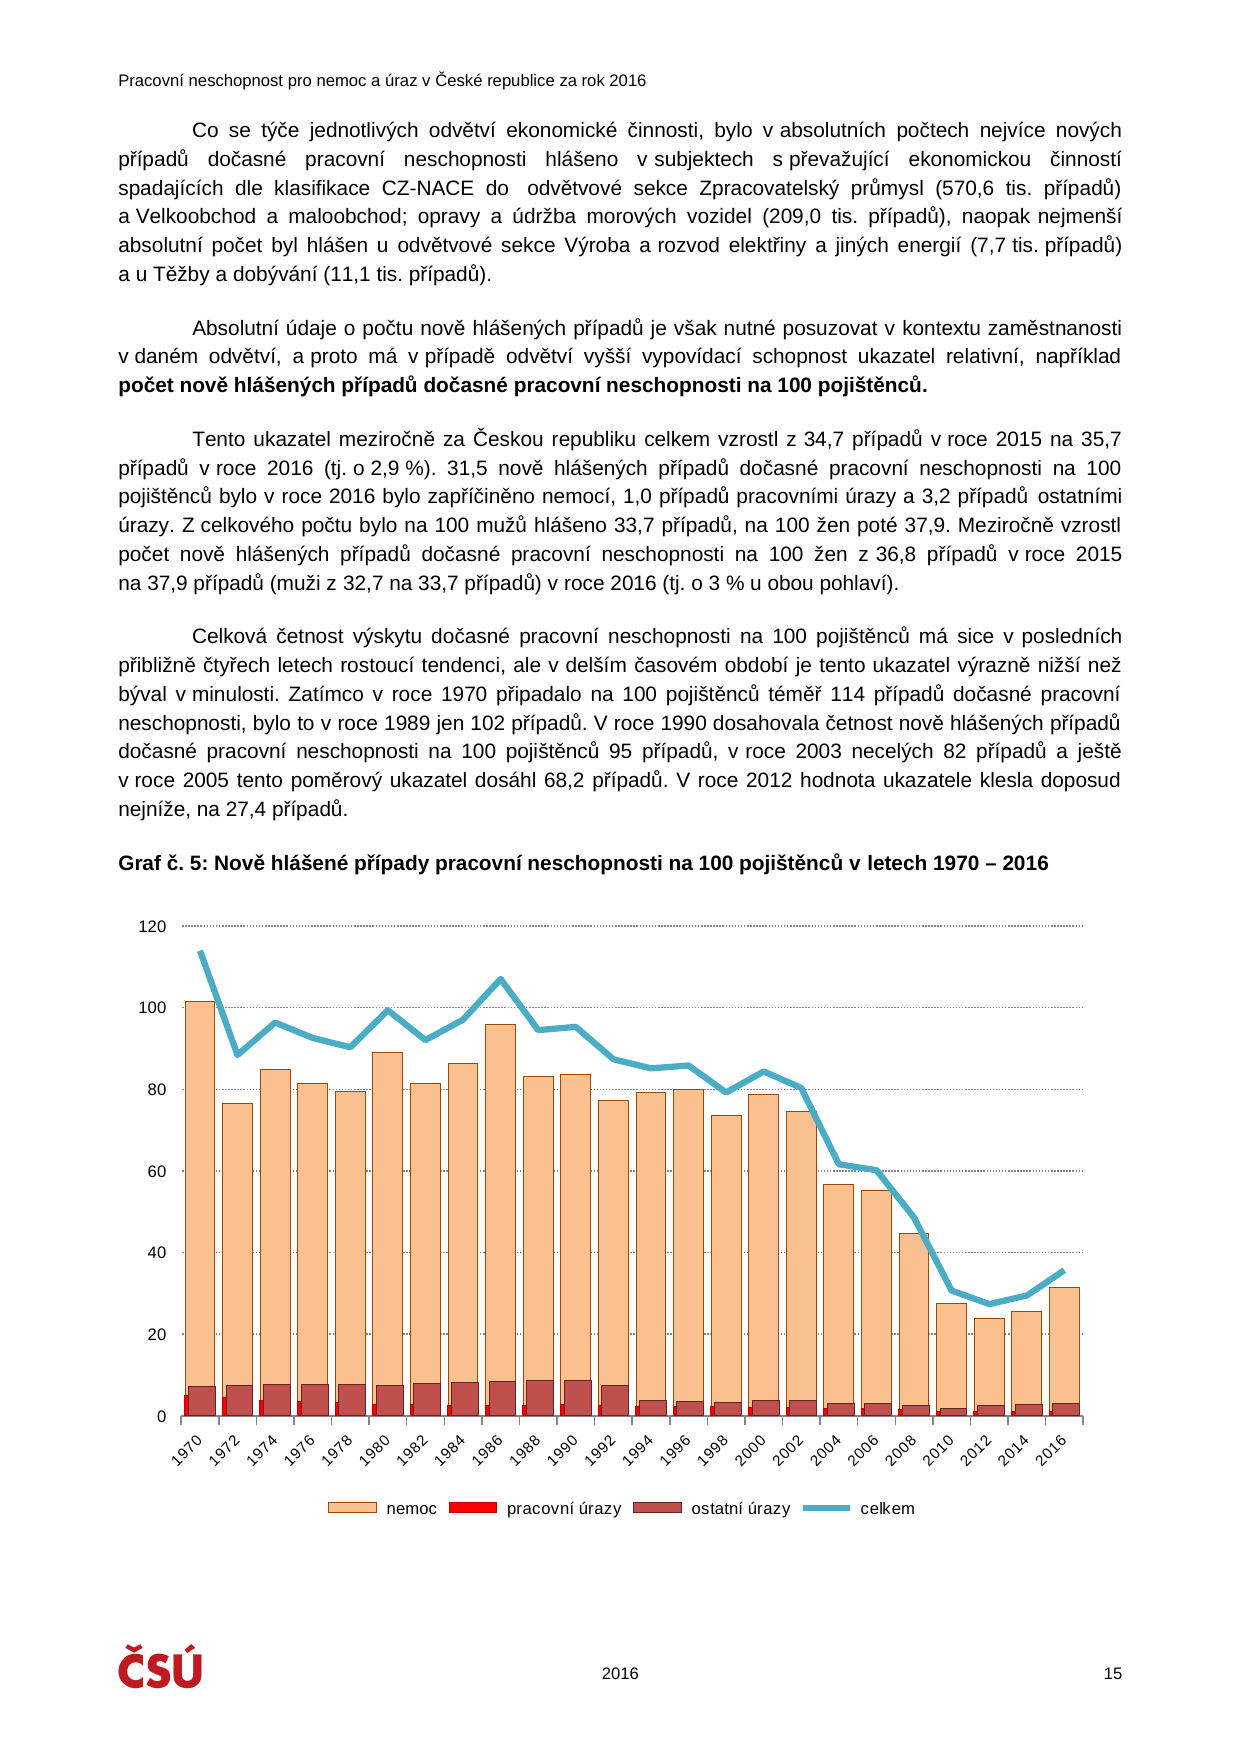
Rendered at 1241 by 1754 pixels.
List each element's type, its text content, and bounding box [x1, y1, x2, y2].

text Celková četnost výskytu dočasné pracovní neschopnosti na 100 pojištěnců má sice v posledních přibližně čtyřech letech rostoucí tendenci, ale v delším časovém období je tento ukazatel výrazně nižší než býval v minulosti. Zatímco v roce 1970 připadalo na 100 pojištěnců téměř 114 případů dočasné pracovní neschopnosti, bylo to v roce 1989 jen 102 případů. V roce 1990 dosahovala četnost nově hlášených případů dočasné pracovní neschopnosti na 100 pojištěnců 95 případů, v roce 2003 necelých 82 případů a ještě v roce 2005 tento poměrový ukazatel dosáhl 68,2 případů. V roce 2012 hodnota ukazatele klesla doposud nejníže, na 27,4 případů. [118, 624, 1122, 821]
text Tento ukazatel meziročně za Českou republiku celkem vzrostl z 34,7 případů v roce 2015 na 35,7 případů v roce 2016 (tj. o 2,9 %). 31,5 nově hlášených případů dočasné pracovní neschopnosti na 100 pojištěnců bylo v roce 2016 bylo zapříčiněno nemocí, 1,0 případů pracovními úrazy a 3,2 případů ostatními úrazy. Z celkového počtu bylo na 100 mužů hlášeno 33,7 případů, na 100 žen poté 37,9. Meziročně vzrostl počet nově hlášených případů dočasné pracovní neschopnosti na 100 žen z 36,8 případů v roce 2015 na 37,9 případů (muži z 32,7 na 33,7 případů) v roce 2016 (tj. o 3 % u obou pohlaví). [118, 427, 1122, 594]
text Graf č. 5: Nově hlášené případy pracovní neschopnosti na 100 pojištěnců v letech 1970 – 2016 [118, 851, 1122, 874]
picture [118, 1643, 202, 1689]
text Absolutní údaje o počtu nově hlášených případů je však nutné posuzovat v kontextu zaměstnanosti v daném odvětví, a proto má v případě odvětví vyšší vypovídací schopnost ukazatel relativní, například počet nově hlášených případů dočasné pracovní neschopnosti na 100 pojištěnců. [118, 316, 1122, 397]
text Co se týče jednotlivých odvětví ekonomické činnosti, bylo v absolutních počtech nejvíce nových případů dočasné pracovní neschopnosti hlášeno v subjektech s převažující ekonomickou činností spadajících dle klasifikace CZ-NACE do odvětvové sekce Zpracovatelský průmysl (570,6 tis. případů) a Velkoobchod a maloobchod; opravy a údržba morových vozidel (209,0 tis. případů), naopak nejmenší absolutní počet byl hlášen u odvětvové sekce Výroba a rozvod elektřiny a jiných energií (7,7 tis. případů) a u Těžby a dobývání (11,1 tis. případů). [118, 118, 1122, 286]
